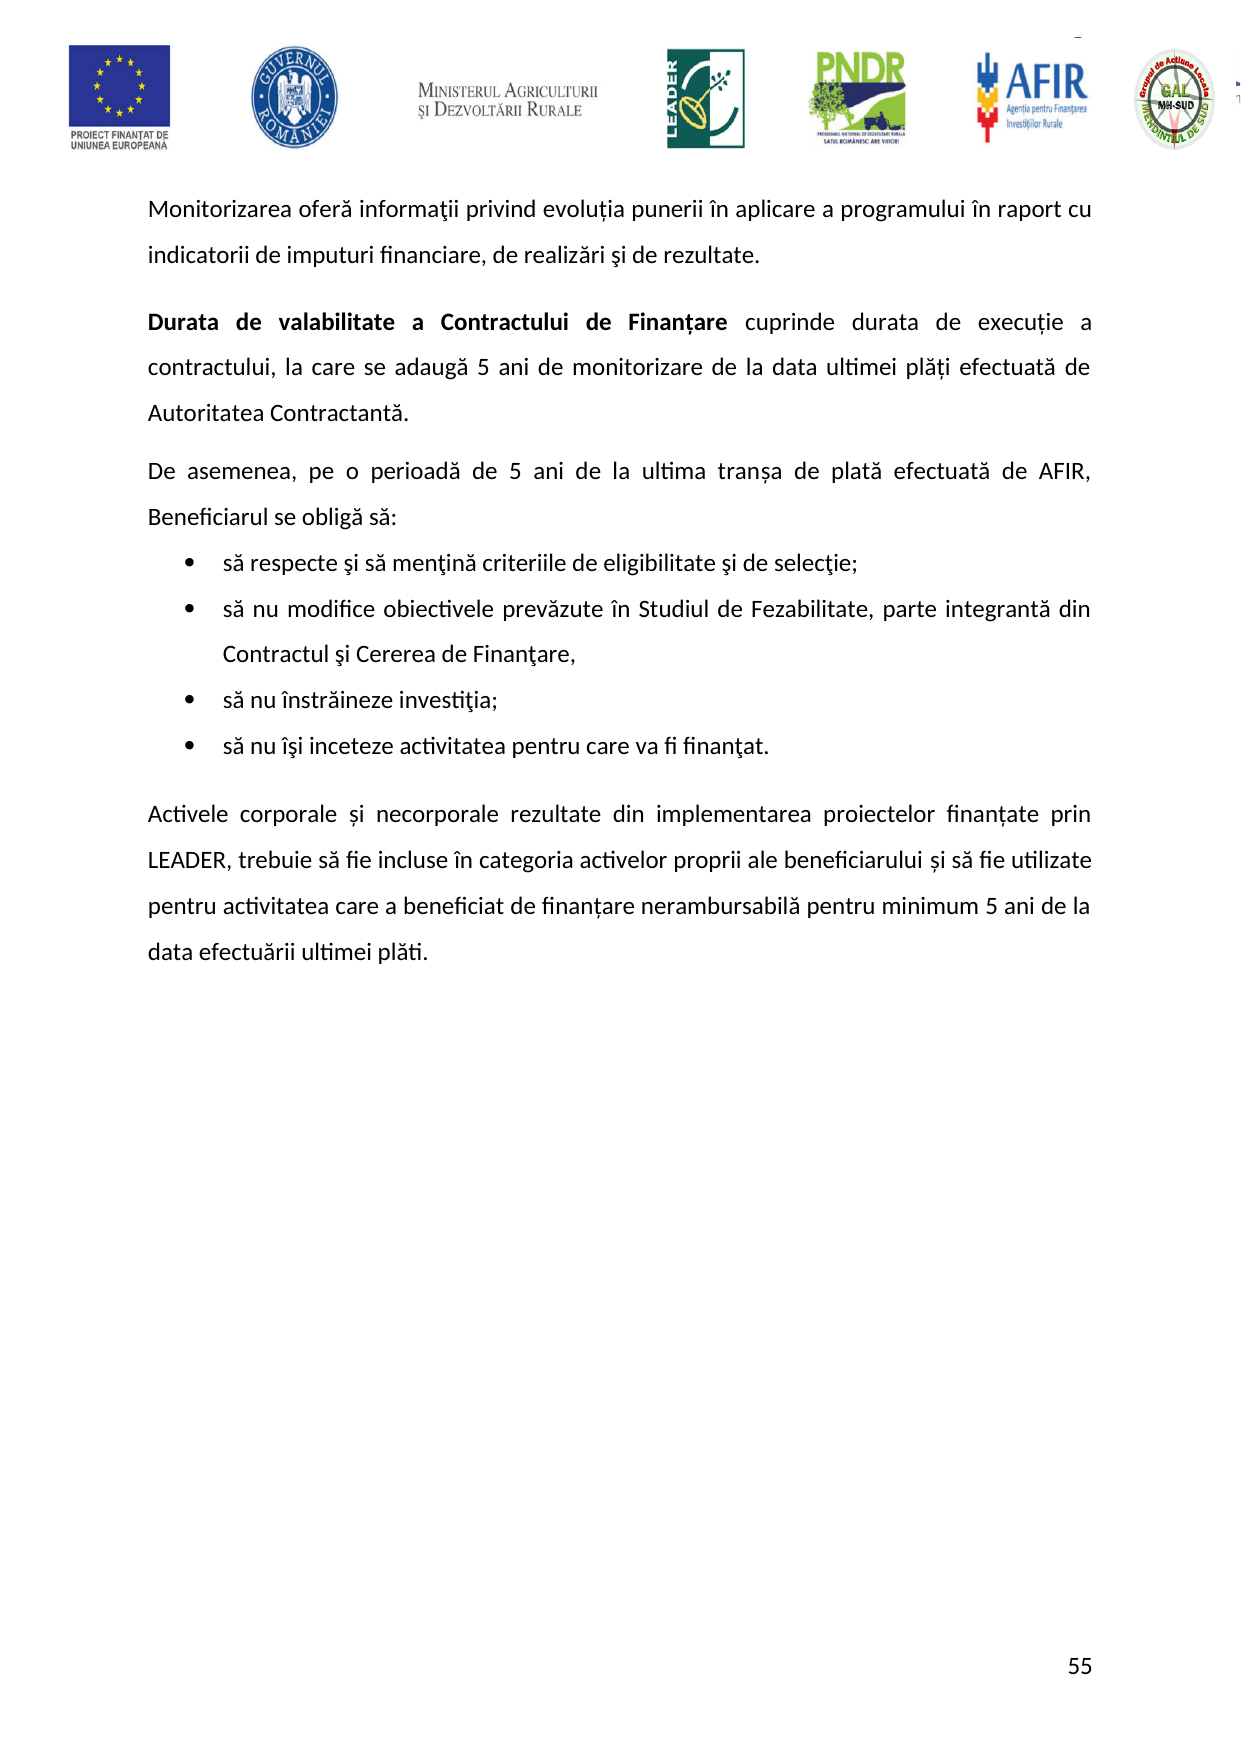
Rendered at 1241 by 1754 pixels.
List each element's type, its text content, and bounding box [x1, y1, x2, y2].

text Activele corporale şi necorporale rezultate din implementarea proiectelor finanţate prin LEADER, trebuie să fie incluse în categoria activelor proprii ale beneficiarului şi să fie utilizate pentru activitatea care a beneficiat de finanţare nerambursabilă pentru minimum 5 ani de la data efectuării ultimei plăti. [148, 799, 1093, 966]
text De asemenea, pe o perioadă de 5 ani de la ultima tranşa de plată efectuată de AFIR, Beneficiarul se obligă să: [148, 456, 1093, 532]
list să nu înstrăineze investiţia; [185, 684, 1093, 715]
list să nu îşi inceteze activitatea pentru care va fi finanţat. [185, 730, 1093, 760]
list să nu modifice obiectivele prevăzute în Studiul de Fezabilitate, parte integrantă din Contractul şi Cererea de Finanţare, [185, 593, 1093, 669]
text Durata de valabilitate a Contractului de Finanţare cuprinde durata de execuţie a contractului, la care se adaugă 5 ani de monitorizare de la data ultimei plăţi efectuată de Autoritatea Contractantă. [148, 306, 1093, 428]
text Monitorizarea oferă informaţii privind evoluția punerii în aplicare a programului în raport cu indicatorii de imputuri financiare, de realizări şi de rezultate. [148, 151, 1093, 269]
list să respecte şi să menţină criteriile de eligibilitate şi de selecţie; [185, 547, 1093, 577]
picture [40, 31, 1241, 151]
